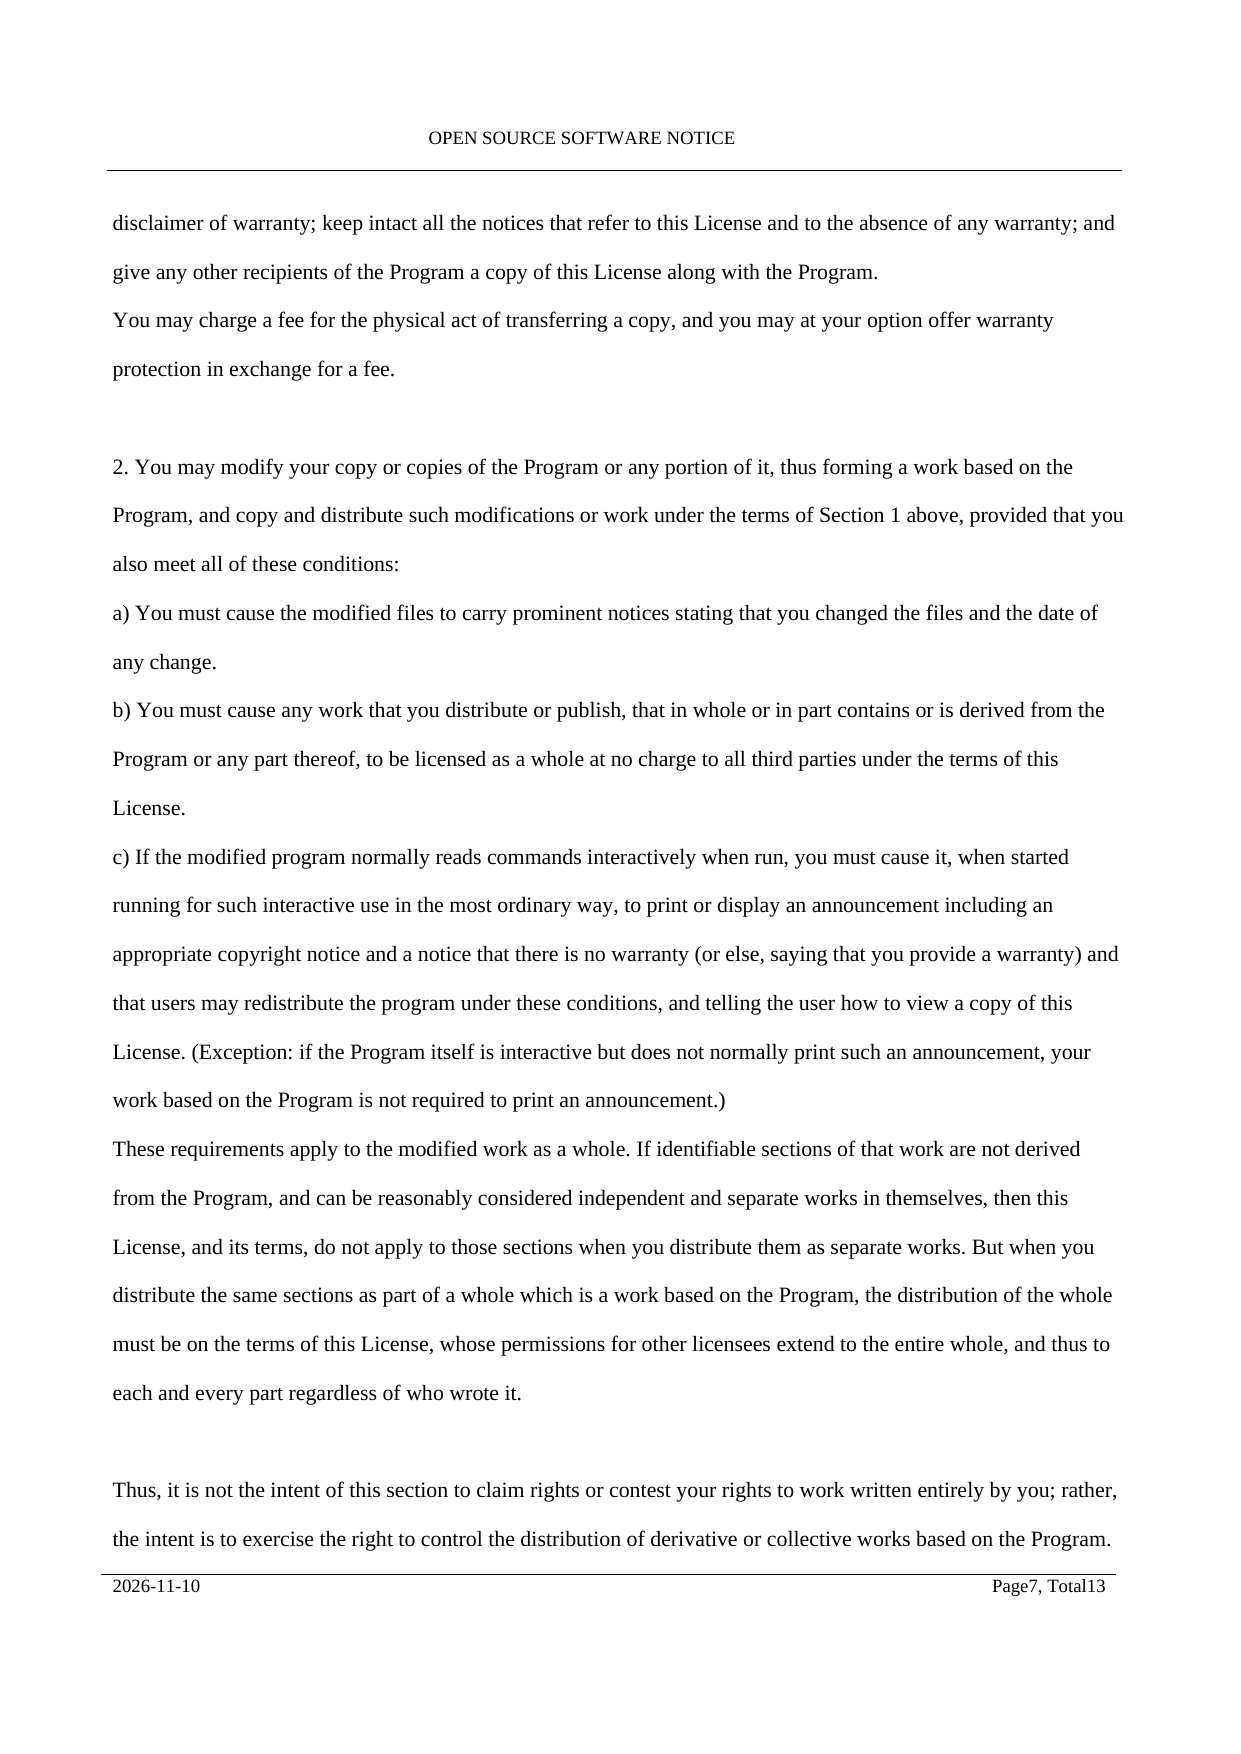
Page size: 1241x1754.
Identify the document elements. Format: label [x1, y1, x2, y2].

text [112, 206, 1128, 1555]
